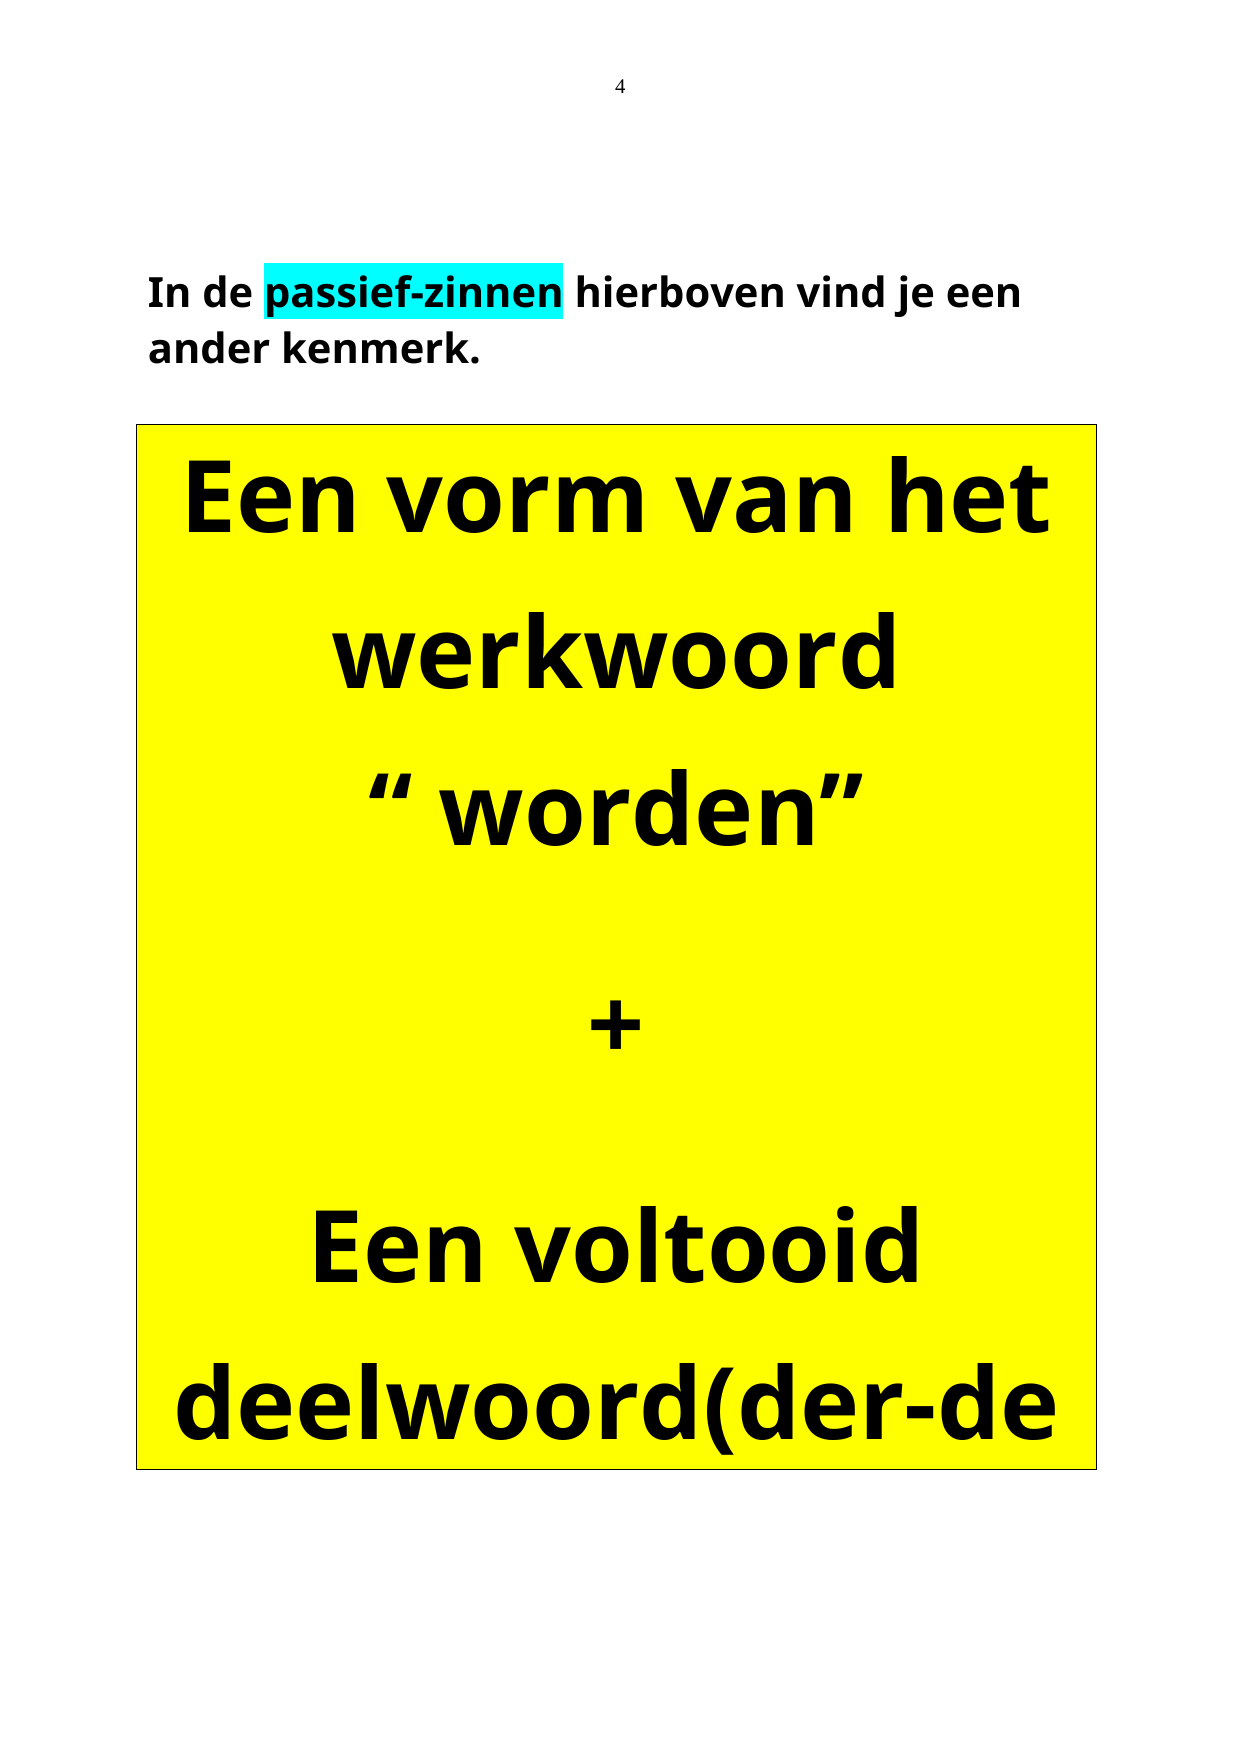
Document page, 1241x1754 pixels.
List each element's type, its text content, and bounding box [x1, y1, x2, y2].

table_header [137, 425, 1096, 1469]
text In de passief-zinnen hierboven vind je een ander kenmerk. [148, 262, 1093, 376]
